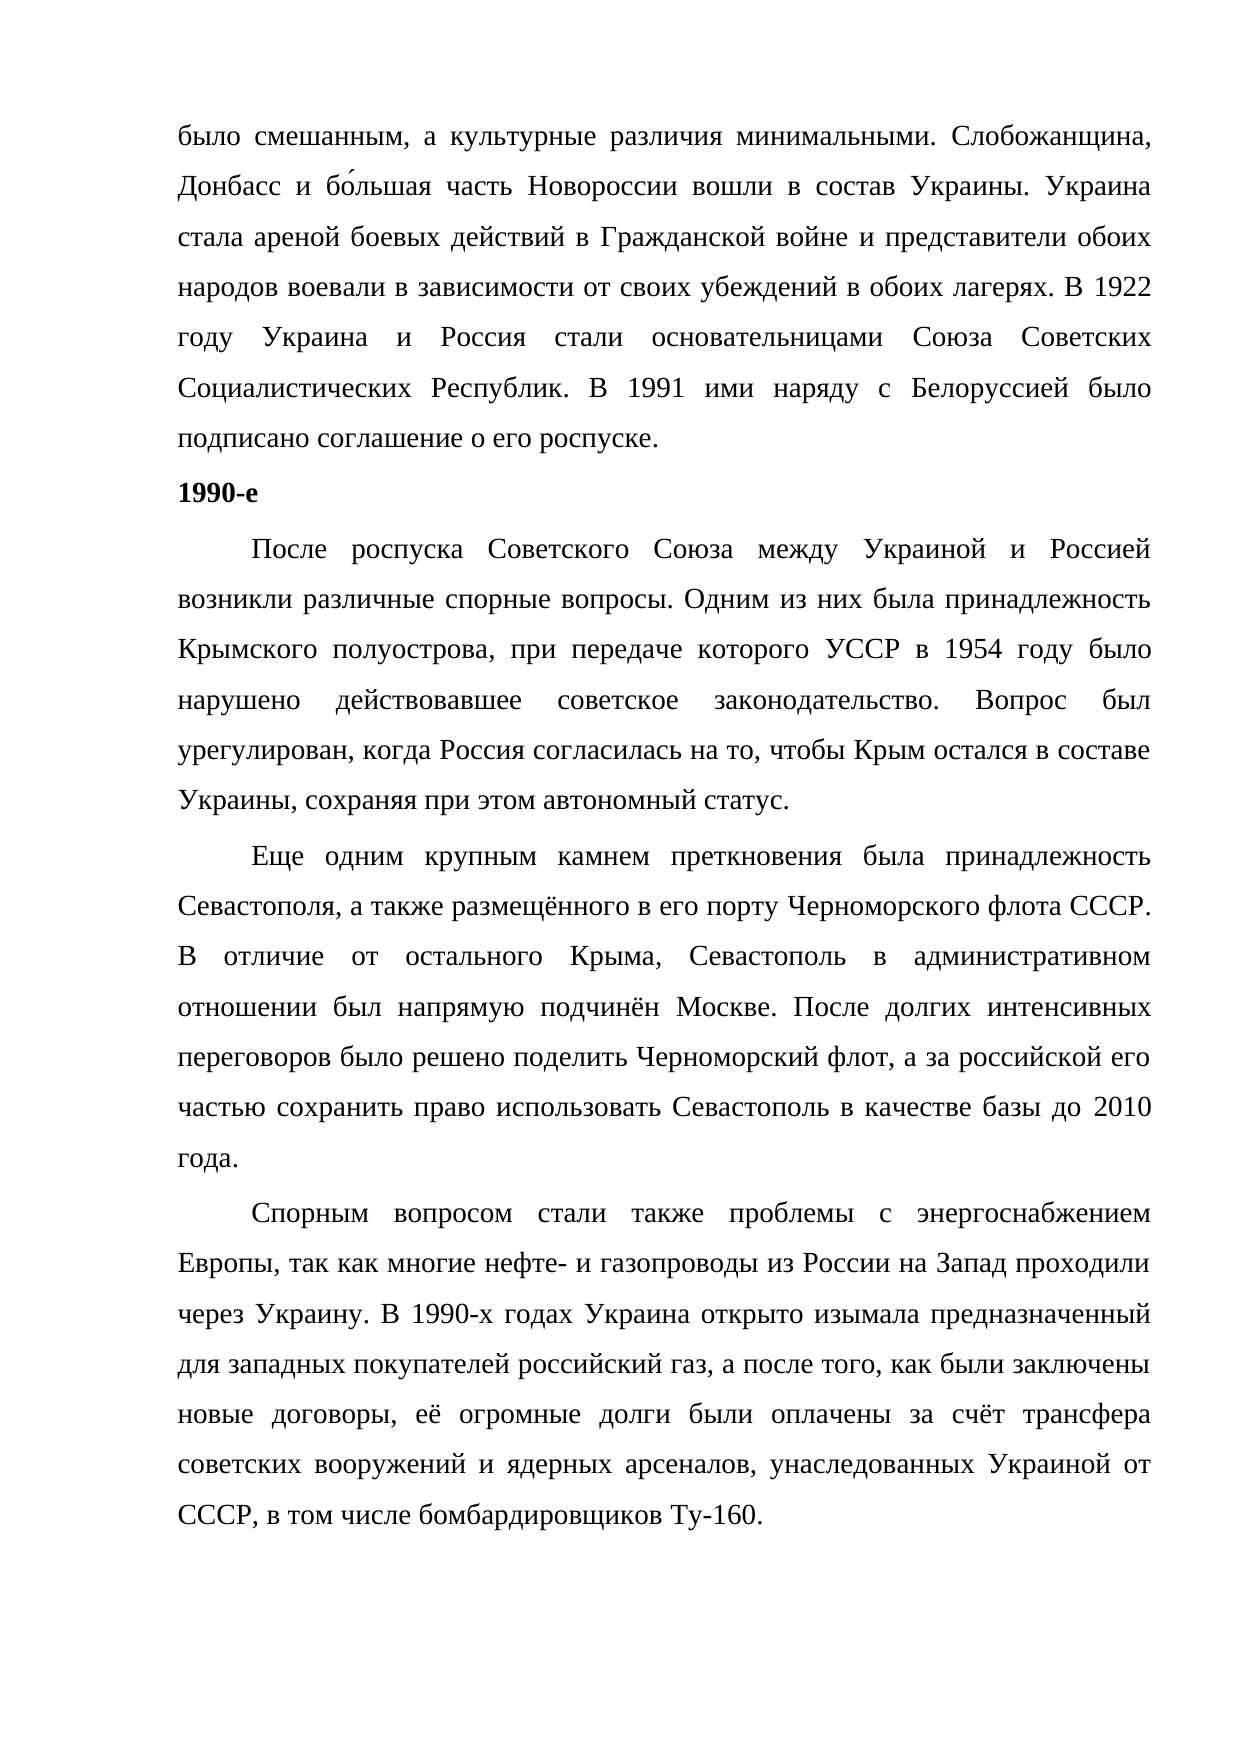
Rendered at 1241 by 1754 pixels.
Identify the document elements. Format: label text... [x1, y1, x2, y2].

text Еще одним крупным камнем преткновения была принадлежность Севастополя, а также размещённого в его порту Черноморского флота СССР. В отличие от остального Крыма, Севастополь в административном отношении был напрямую подчинён Москве. После долгих интенсивных переговоров было решено поделить Черноморский флот, а за российской его частью сохранить право использовать Севастополь в качестве базы до 2010 года. [177, 838, 1152, 1173]
text Спорным вопросом стали также проблемы с энергоснабжением Европы, так как многие нефте- и газопроводы из России на Запад проходили через Украину. В 1990-х годах Украина открыто изымала предназначенный для западных покупателей российский газ, а после того, как были заключены новые договоры, её огромные долги были оплачены за счёт трансфера советских вооружений и ядерных арсеналов, унаследованных Украиной от СССР, в том числе бомбардировщиков Ту-160. [177, 1195, 1152, 1531]
subtitle 1990-е [177, 475, 1152, 509]
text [177, 118, 1152, 453]
text После роспуска Советского Союза между Украиной и Россией возникли различные спорные вопросы. Одним из них была принадлежность Крымского полуострова, при передаче которого УССР в 1954 году было нарушено действовавшее советское законодательство. Вопрос был урегулирован, когда Россия согласилась на то, чтобы Крым остался в составе Украины, сохраняя при этом автономный статус. [177, 531, 1152, 816]
